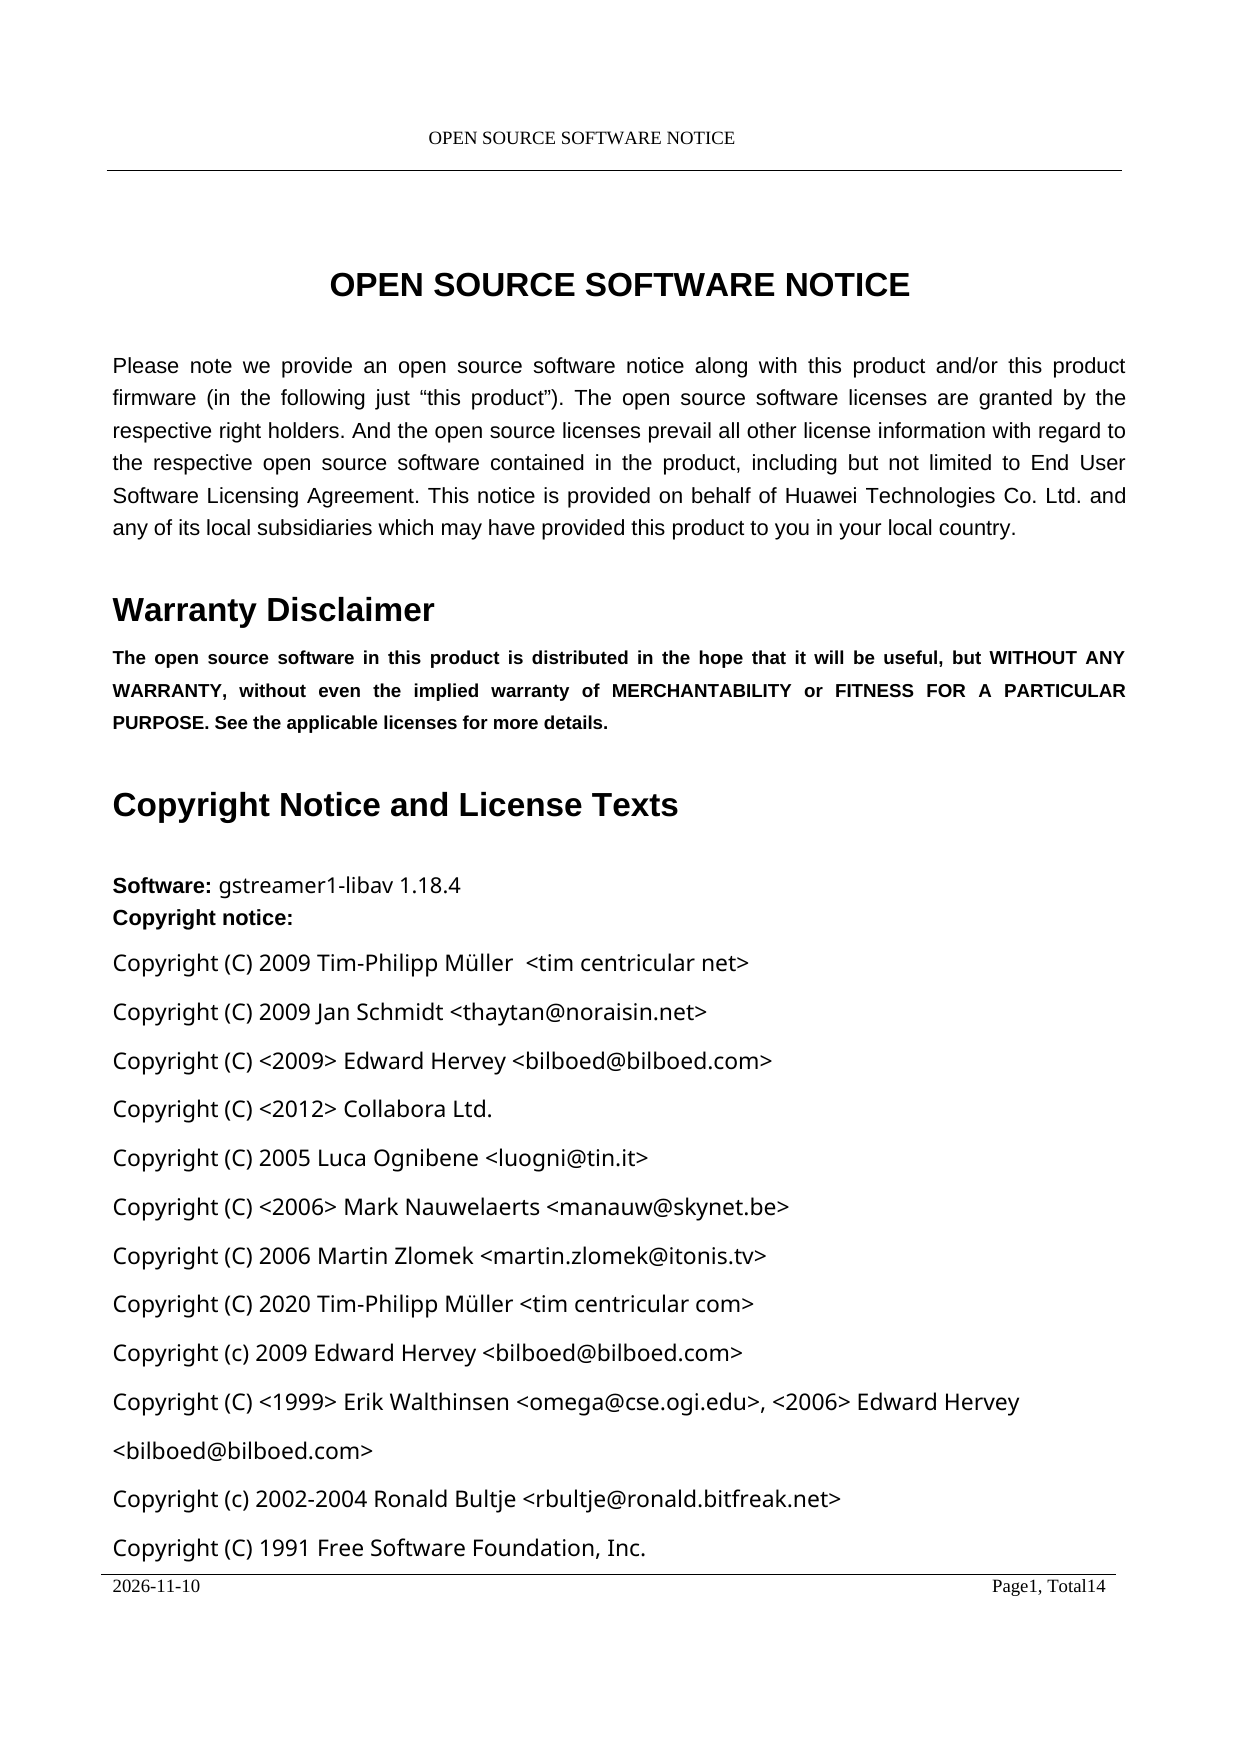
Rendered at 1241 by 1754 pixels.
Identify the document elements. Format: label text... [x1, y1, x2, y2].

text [112, 947, 1128, 1564]
text OPEN SOURCE SOFTWARE NOTICE [112, 251, 1128, 316]
text Software: gstreamer1-libav 1.18.4 [112, 869, 1128, 901]
text Please note we provide an open source software notice along with this product and/or this product firmware (in the following just “this product”). The open source software licenses are granted by the respective right holders. And the open source licenses prevail all other license information with regard to the respective open source software contained in the product, including but not limited to End User Software Licensing Agreement. This notice is provided on behalf of Huawei Technologies Co. Ltd. and any of its local subsidiaries which may have provided this product to you in your local country. [112, 349, 1128, 544]
text Copyright notice: [112, 901, 1128, 934]
text Copyright Notice and License Texts [112, 771, 1128, 836]
text The open source software in this product is distributed in the hope that it will be useful, but WITHOUT ANY WARRANTY, without even the implied warranty of MERCHANTABILITY or FITNESS FOR A PARTICULAR PURPOSE. See the applicable licenses for more details. [112, 641, 1128, 739]
text Warranty Disclaimer [112, 576, 1128, 641]
